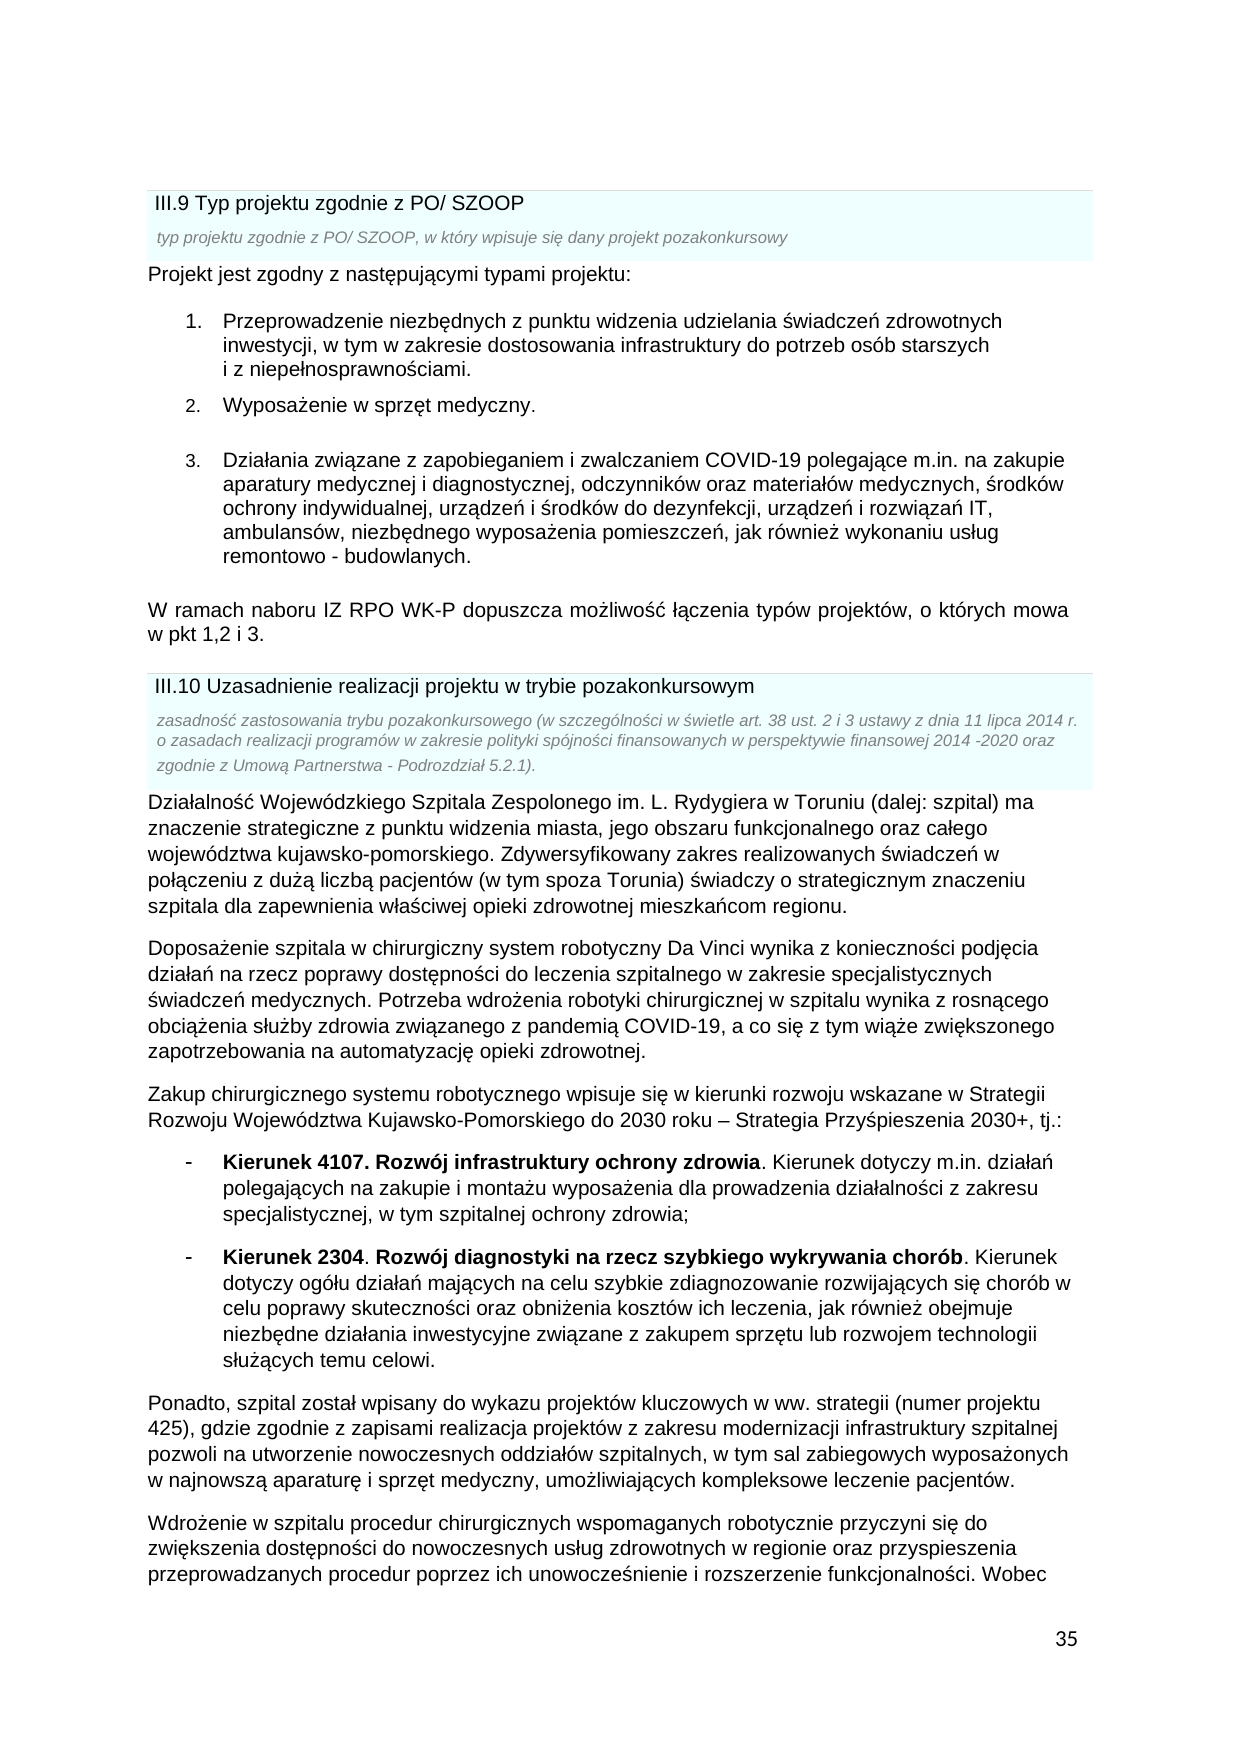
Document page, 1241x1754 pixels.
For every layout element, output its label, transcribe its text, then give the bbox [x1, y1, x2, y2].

text Doposażenie szpitala w chirurgiczny system robotyczny Da Vinci wynika z konieczności podjęcia działań na rzecz poprawy dostępności do leczenia szpitalnego w zakresie specjalistycznych świadczeń medycznych. Potrzeba wdrożenia robotyki chirurgicznej w szpitalu wynika z rosnącego obciążenia służby zdrowia związanego z pandemią COVID-19, a co się z tym wiąże zwiększonego zapotrzebowania na automatyzację opieki zdrowotnej. [148, 936, 1078, 1063]
text W ramach naboru IZ RPO WK-P dopuszcza możliwość łączenia typów projektów, o których mowa w pkt 1,2 i 3. [148, 598, 1078, 646]
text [148, 1510, 1078, 1586]
table_header III.10 Uzasadnienie realizacji projektu w trybie pozakonkursowym zasadność zastosowania trybu pozakonkursowego (w szczególności w świetle art. 38 ust. 2 i 3 ustawy z dnia 11 lipca 2014 r. o zasadach realizacji programów w zakresie polityki spójności finansowanych w perspektywie finansowej 2014 -2020 oraz zgodnie z Umową Partnerstwa - Podrozdział 5.2.1). [147, 674, 1093, 790]
table_header III.9 Typ projektu zgodnie z PO/ SZOOP typ projektu zgodnie z PO/ SZOOP, w który wpisuje się dany projekt pozakonkursowy [147, 191, 1093, 261]
list Kierunek 2304. Rozwój diagnostyki na rzecz szybkiego wykrywania chorób. Kierunek dotyczy ogółu działań mających na celu szybkie zdiagnozowanie rozwijających się chorób w celu poprawy skuteczności oraz obniżenia kosztów ich leczenia, jak również obejmuje niezbędne działania inwestycyjne związane z zakupem sprzętu lub rozwojem technologii służących temu celowi. [185, 1244, 1078, 1372]
text Projekt jest zgodny z następującymi typami projektu: [148, 261, 1078, 285]
list Kierunek 4107. Rozwój infrastruktury ochrony zdrowia. Kierunek dotyczy m.in. działań polegających na zakupie i montażu wyposażenia dla prowadzenia działalności z zakresu specjalistycznej, w tym szpitalnej ochrony zdrowia; [185, 1150, 1078, 1226]
list Przeprowadzenie niezbędnych z punktu widzenia udzielania świadczeń zdrowotnych inwestycji, w tym w zakresie dostosowania infrastruktury do potrzeb osób starszych i z niepełnosprawnościami. [185, 309, 1078, 381]
list Wyposażenie w sprzęt medyczny. [185, 393, 1078, 448]
text Zakup chirurgicznego systemu robotycznego wpisuje się w kierunki rozwoju wskazane w Strategii Rozwoju Województwa Kujawsko-Pomorskiego do 2030 roku – Strategia Przyśpieszenia 2030+, tj.: [148, 1082, 1078, 1132]
text Działalność Wojewódzkiego Szpitala Zespolonego im. L. Rydygiera w Toruniu (dalej: szpital) ma znaczenie strategiczne z punktu widzenia miasta, jego obszaru funkcjonalnego oraz całego województwa kujawsko-pomorskiego. Zdywersyfikowany zakres realizowanych świadczeń w połączeniu z dużą liczbą pacjentów (w tym spoza Torunia) świadczy o strategicznym znaczeniu szpitala dla zapewnienia właściwej opieki zdrowotnej mieszkańcom regionu. [148, 790, 1078, 917]
list Działania związane z zapobieganiem i zwalczaniem COVID-19 polegające m.in. na zakupie aparatury medycznej i diagnostycznej, odczynników oraz materiałów medycznych, środków ochrony indywidualnej, urządzeń i środków do dezynfekcji, urządzeń i rozwiązań IT, ambulansów, niezbędnego wyposażenia pomieszczeń, jak również wykonaniu usług remontowo - budowlanych. [185, 448, 1078, 598]
text Ponadto, szpital został wpisany do wykazu projektów kluczowych w ww. strategii (numer projektu 425), gdzie zgodnie z zapisami realizacja projektów z zakresu modernizacji infrastruktury szpitalnej pozwoli na utworzenie nowoczesnych oddziałów szpitalnych, w tym sal zabiegowych wyposażonych w najnowszą aparaturę i sprzęt medyczny, umożliwiających kompleksowe leczenie pacjentów. [148, 1390, 1078, 1492]
